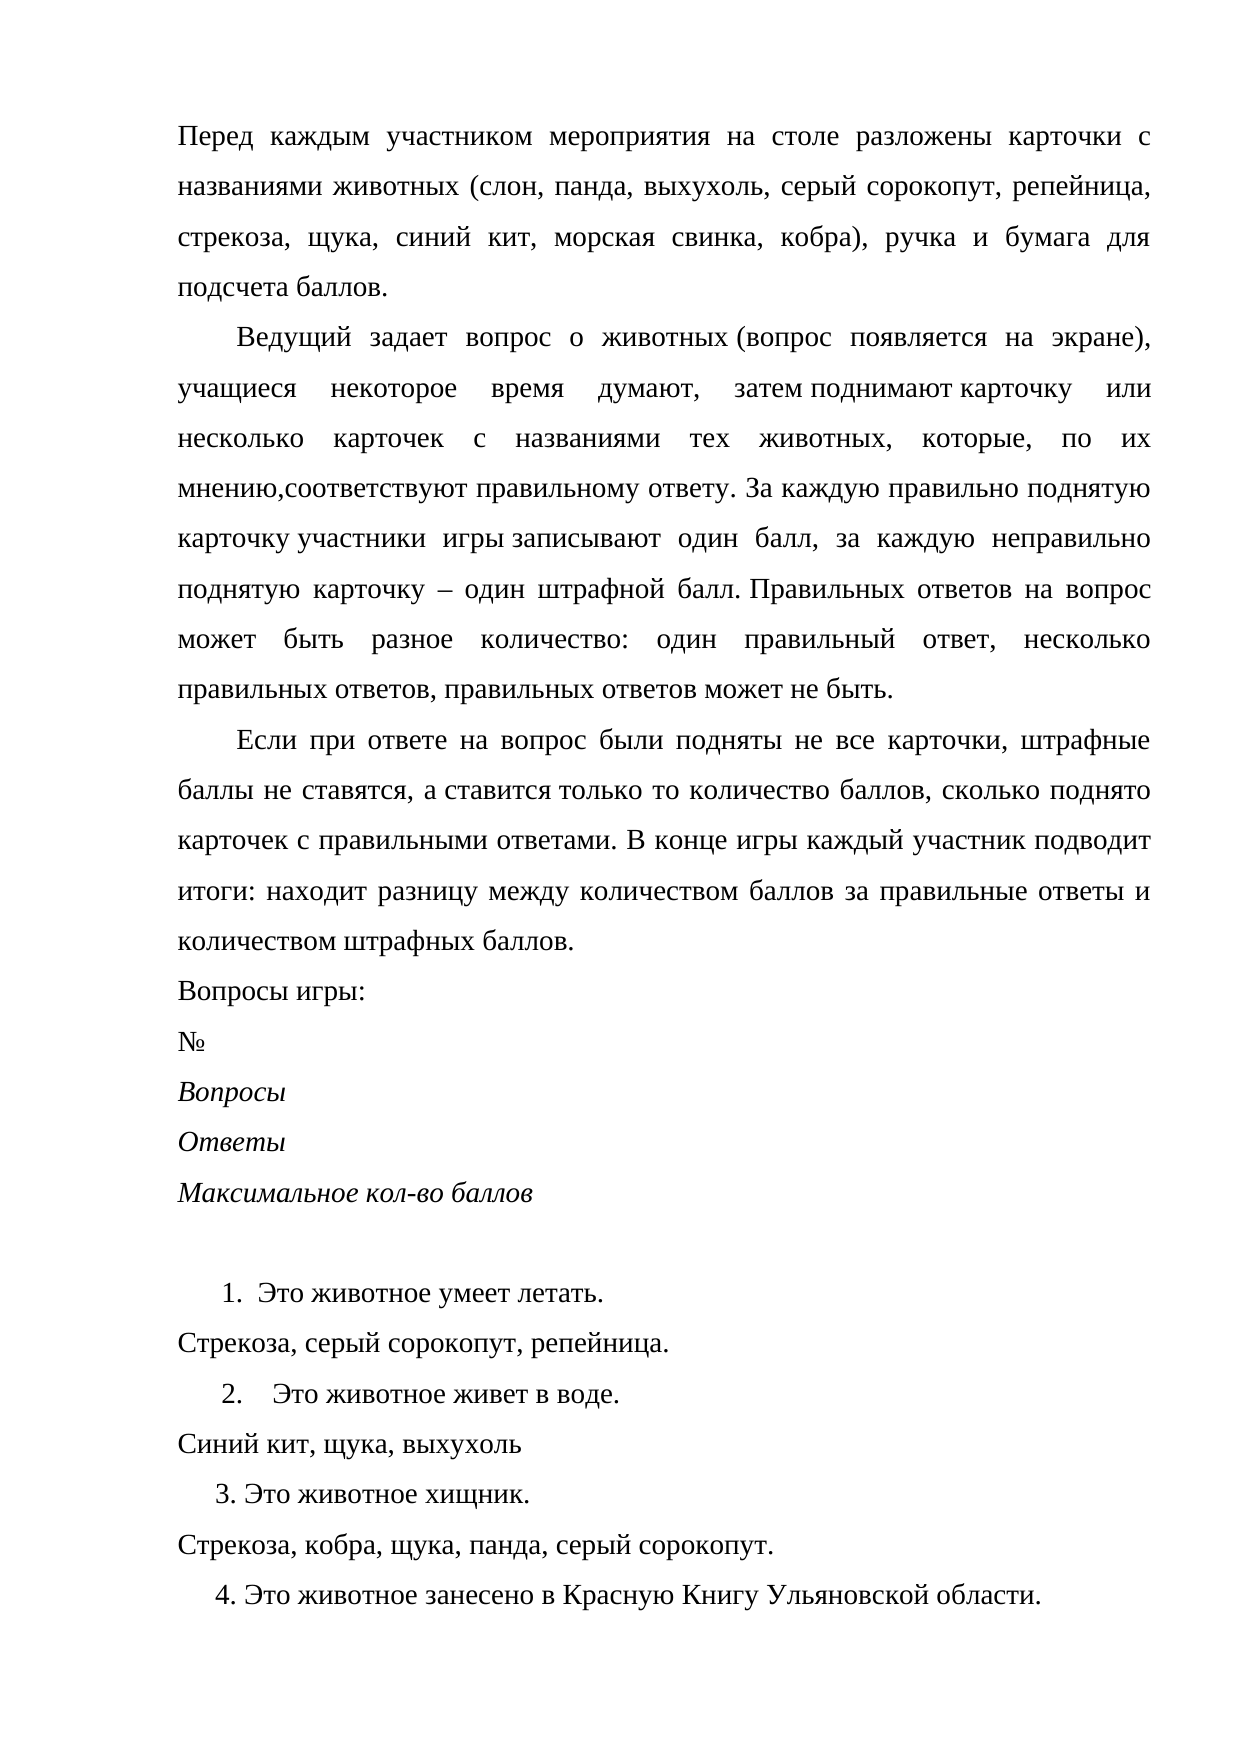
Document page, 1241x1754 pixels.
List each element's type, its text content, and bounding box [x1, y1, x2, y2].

text 4. Это животное занесено в Красную Книгу Ульяновской области. [215, 1577, 1152, 1611]
text Перед каждым участником мероприятия на столе разложены карточки с названиями животных (слон, панда, выхухоль, серый сорокопут, репейница, стрекоза, щука, синий кит, морская свинка, кобра), ручка и бумага для подсчета баллов. [177, 118, 1152, 303]
text 2. Это животное живет в воде. [177, 1376, 1152, 1409]
text Ведущий задает вопрос о животных (вопрос появляется на экране), учащиеся некоторое время думают, затем поднимают карточку или несколько карточек с названиями тех животных, которые, по их мнению,соответствуют правильному ответу. За каждую правильно поднятую карточку участники игры записывают один балл, за каждую неправильно поднятую карточку – один штрафной балл. Правильных ответов на вопрос может быть разное количество: один правильный ответ, несколько правильных ответов, правильных ответов может не быть. [177, 319, 1152, 705]
text № [177, 1024, 1152, 1057]
text Стрекоза, серый сорокопут, репейница. [177, 1326, 1152, 1359]
text Ответы [177, 1124, 1152, 1158]
text Вопросы [177, 1074, 1152, 1108]
text Если при ответе на вопрос были подняты не все карточки, штрафные баллы не ставятся, а ставится только то количество баллов, сколько поднято карточек с правильными ответами. В конце игры каждый участник подводит итоги: находит разницу между количеством баллов за правильные ответы и количеством штрафных баллов. [177, 722, 1152, 957]
text Вопросы игры: [177, 973, 1152, 1007]
text 1. Это животное умеет летать. [177, 1275, 1152, 1309]
text Стрекоза, кобра, щука, панда, серый сорокопут. [177, 1527, 1152, 1560]
text Синий кит, щука, выхухоль [177, 1426, 1152, 1460]
text Максимальное кол-во баллов [177, 1175, 1152, 1208]
text 3. Это животное хищник. [215, 1477, 1152, 1510]
